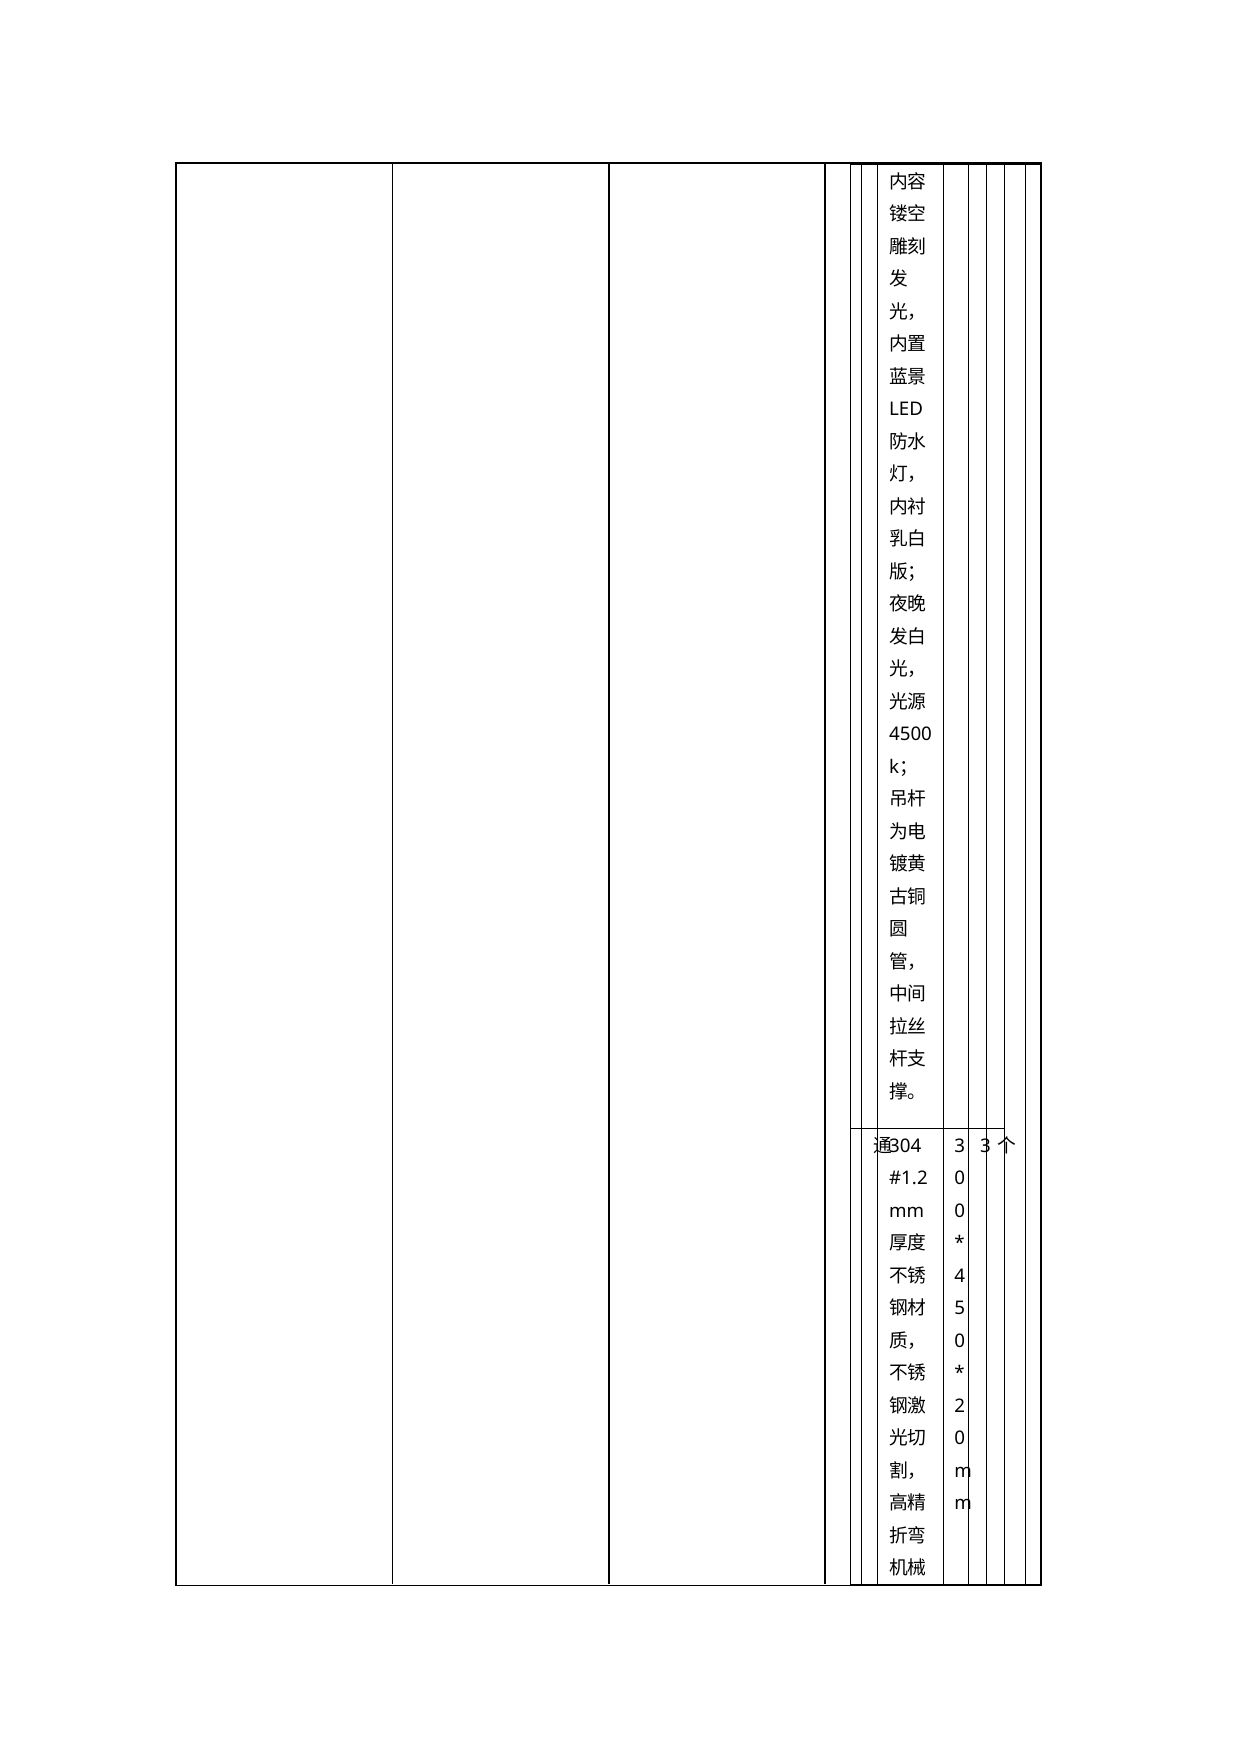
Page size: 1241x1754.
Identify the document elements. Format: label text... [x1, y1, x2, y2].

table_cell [944, 1129, 968, 1584]
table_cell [878, 165, 943, 1128]
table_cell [862, 165, 877, 1128]
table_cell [1026, 165, 1040, 1584]
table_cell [987, 1129, 1004, 1584]
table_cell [826, 164, 850, 1584]
table_cell [177, 164, 392, 1584]
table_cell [969, 165, 986, 1128]
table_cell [987, 165, 1004, 1128]
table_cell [1005, 165, 1025, 1584]
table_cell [862, 1129, 877, 1584]
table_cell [878, 1129, 943, 1584]
table_cell 1 [393, 164, 608, 1584]
table_cell [610, 164, 824, 1584]
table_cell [944, 165, 968, 1128]
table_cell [851, 1129, 861, 1584]
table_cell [851, 165, 861, 1128]
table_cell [969, 1129, 986, 1584]
